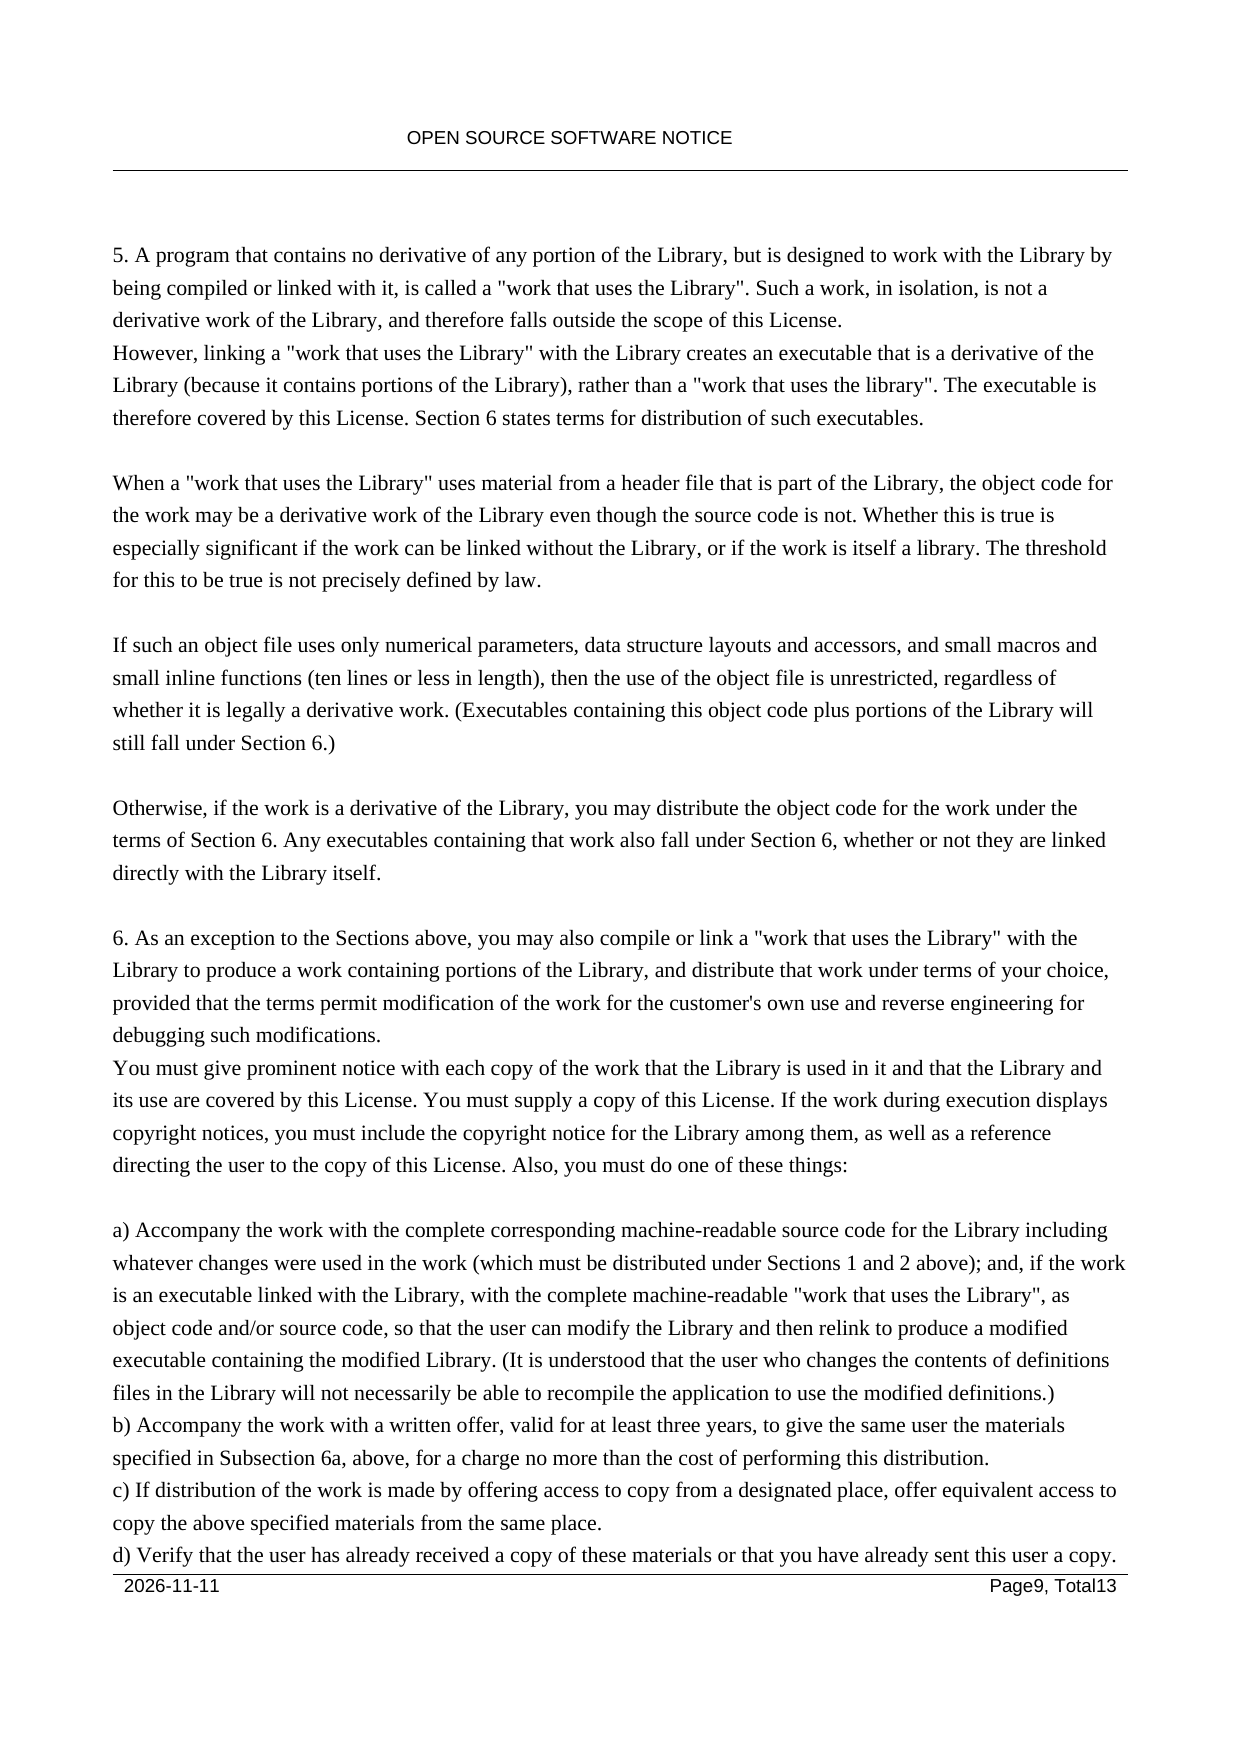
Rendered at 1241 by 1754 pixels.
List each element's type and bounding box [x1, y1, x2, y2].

text [112, 206, 1128, 1571]
